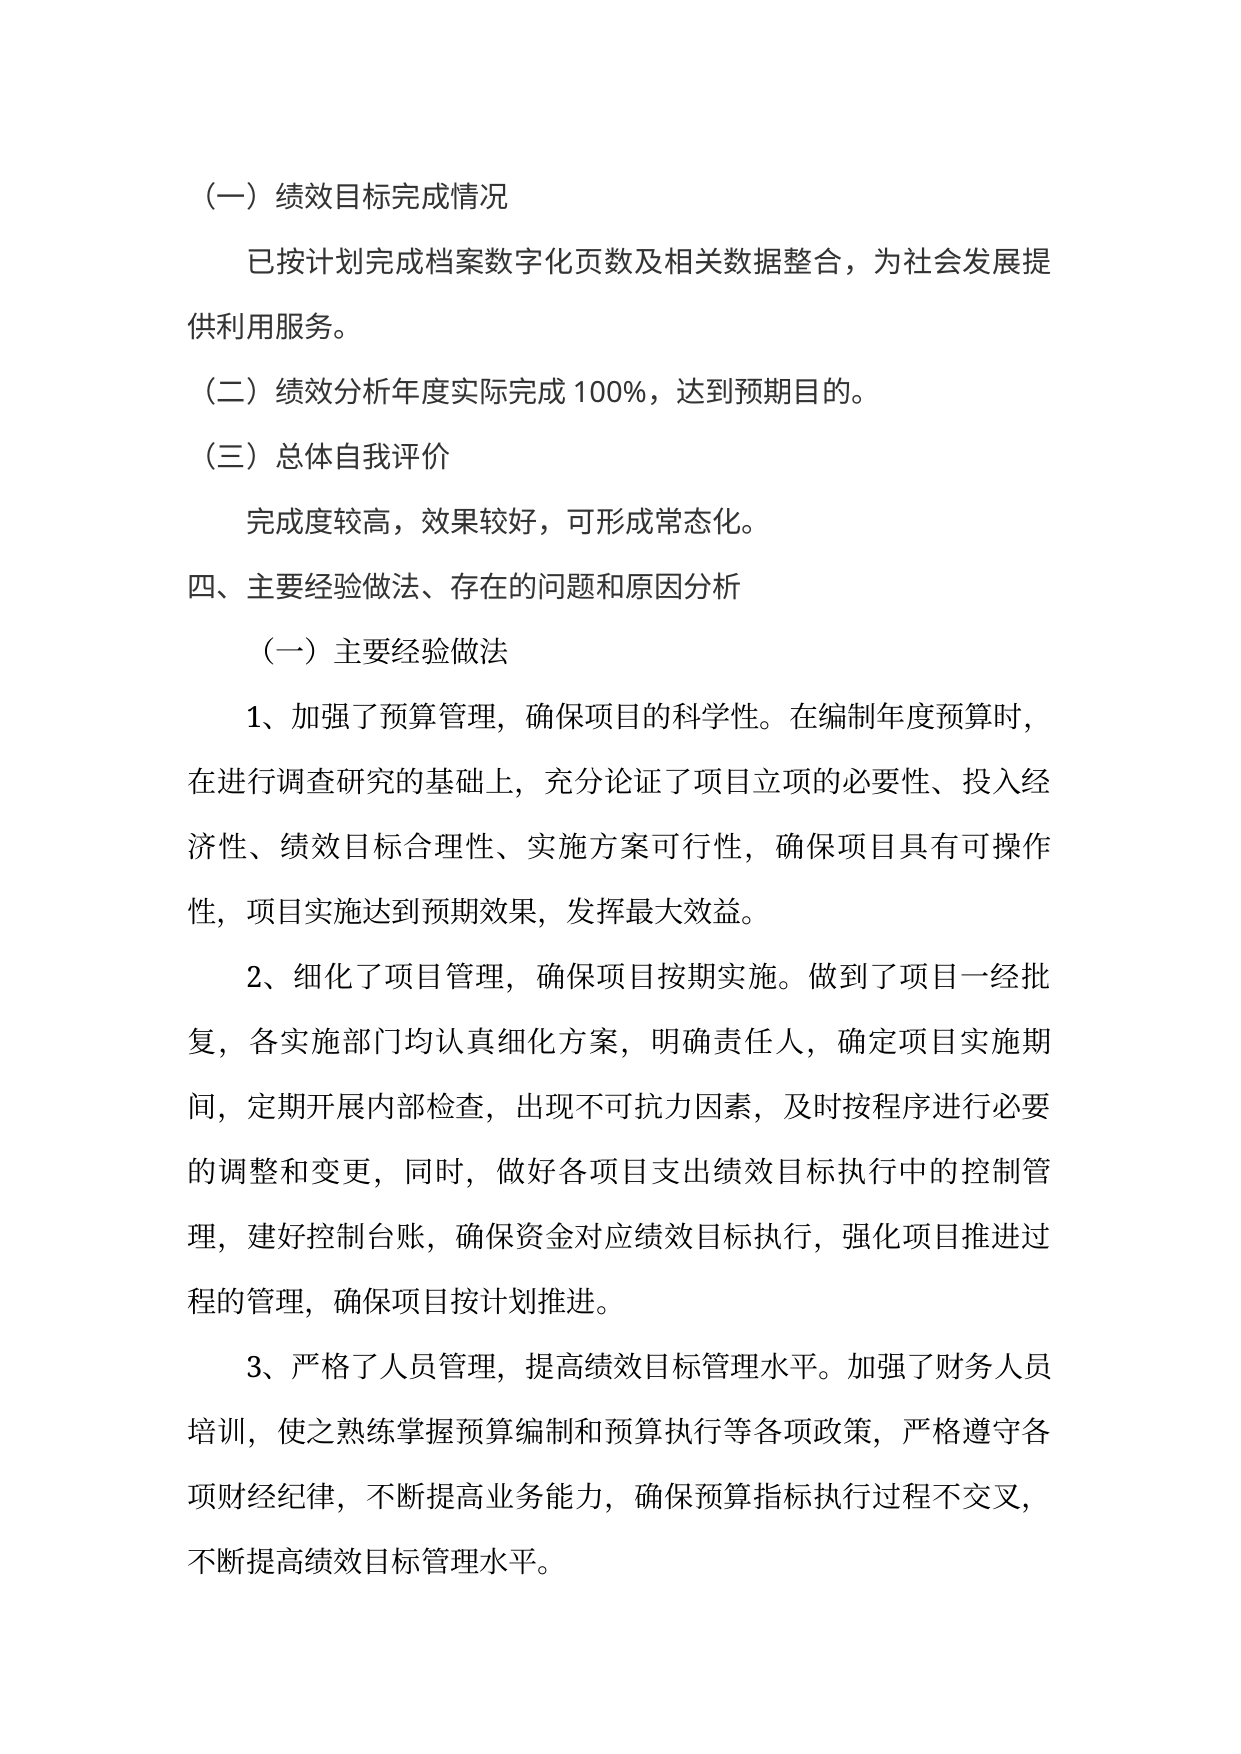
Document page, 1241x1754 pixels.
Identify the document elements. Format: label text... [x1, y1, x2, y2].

list 绩效分析年度实际完成100%，达到预期目的。 [187, 357, 1053, 422]
list 完成度较高，效果较好，可形成常态化。 [187, 487, 1053, 552]
list 四、主要经验做法、存在的问题和原因分析 [187, 552, 1053, 617]
list 总体自我评价 [187, 422, 1053, 487]
text （一）主要经验做法 [187, 617, 1053, 682]
text 3、严格了人员管理，提高绩效目标管理水平。加强了财务人员培训，使之熟练掌握预算编制和预算执行等各项政策，严格遵守各项财经纪律，不断提高业务能力，确保预算指标执行过程不交叉，不断提高绩效目标管理水平。 [187, 1332, 1053, 1592]
text 已按计划完成档案数字化页数及相关数据整合，为社会发展提供利用服务。 [187, 227, 1053, 357]
text 1、加强了预算管理，确保项目的科学性。在编制年度预算时，在进行调查研究的基础上，充分论证了项目立项的必要性、投入经济性、绩效目标合理性、实施方案可行性，确保项目具有可操作性，项目实施达到预期效果，发挥最大效益。 [187, 682, 1053, 942]
text 2、细化了项目管理，确保项目按期实施。做到了项目一经批复，各实施部门均认真细化方案，明确责任人，确定项目实施期间，定期开展内部检查，出现不可抗力因素，及时按程序进行必要的调整和变更，同时，做好各项目支出绩效目标执行中的控制管理，建好控制台账，确保资金对应绩效目标执行，强化项目推进过程的管理，确保项目按计划推进。 [187, 942, 1053, 1332]
text （一）绩效目标完成情况 [187, 162, 1053, 227]
